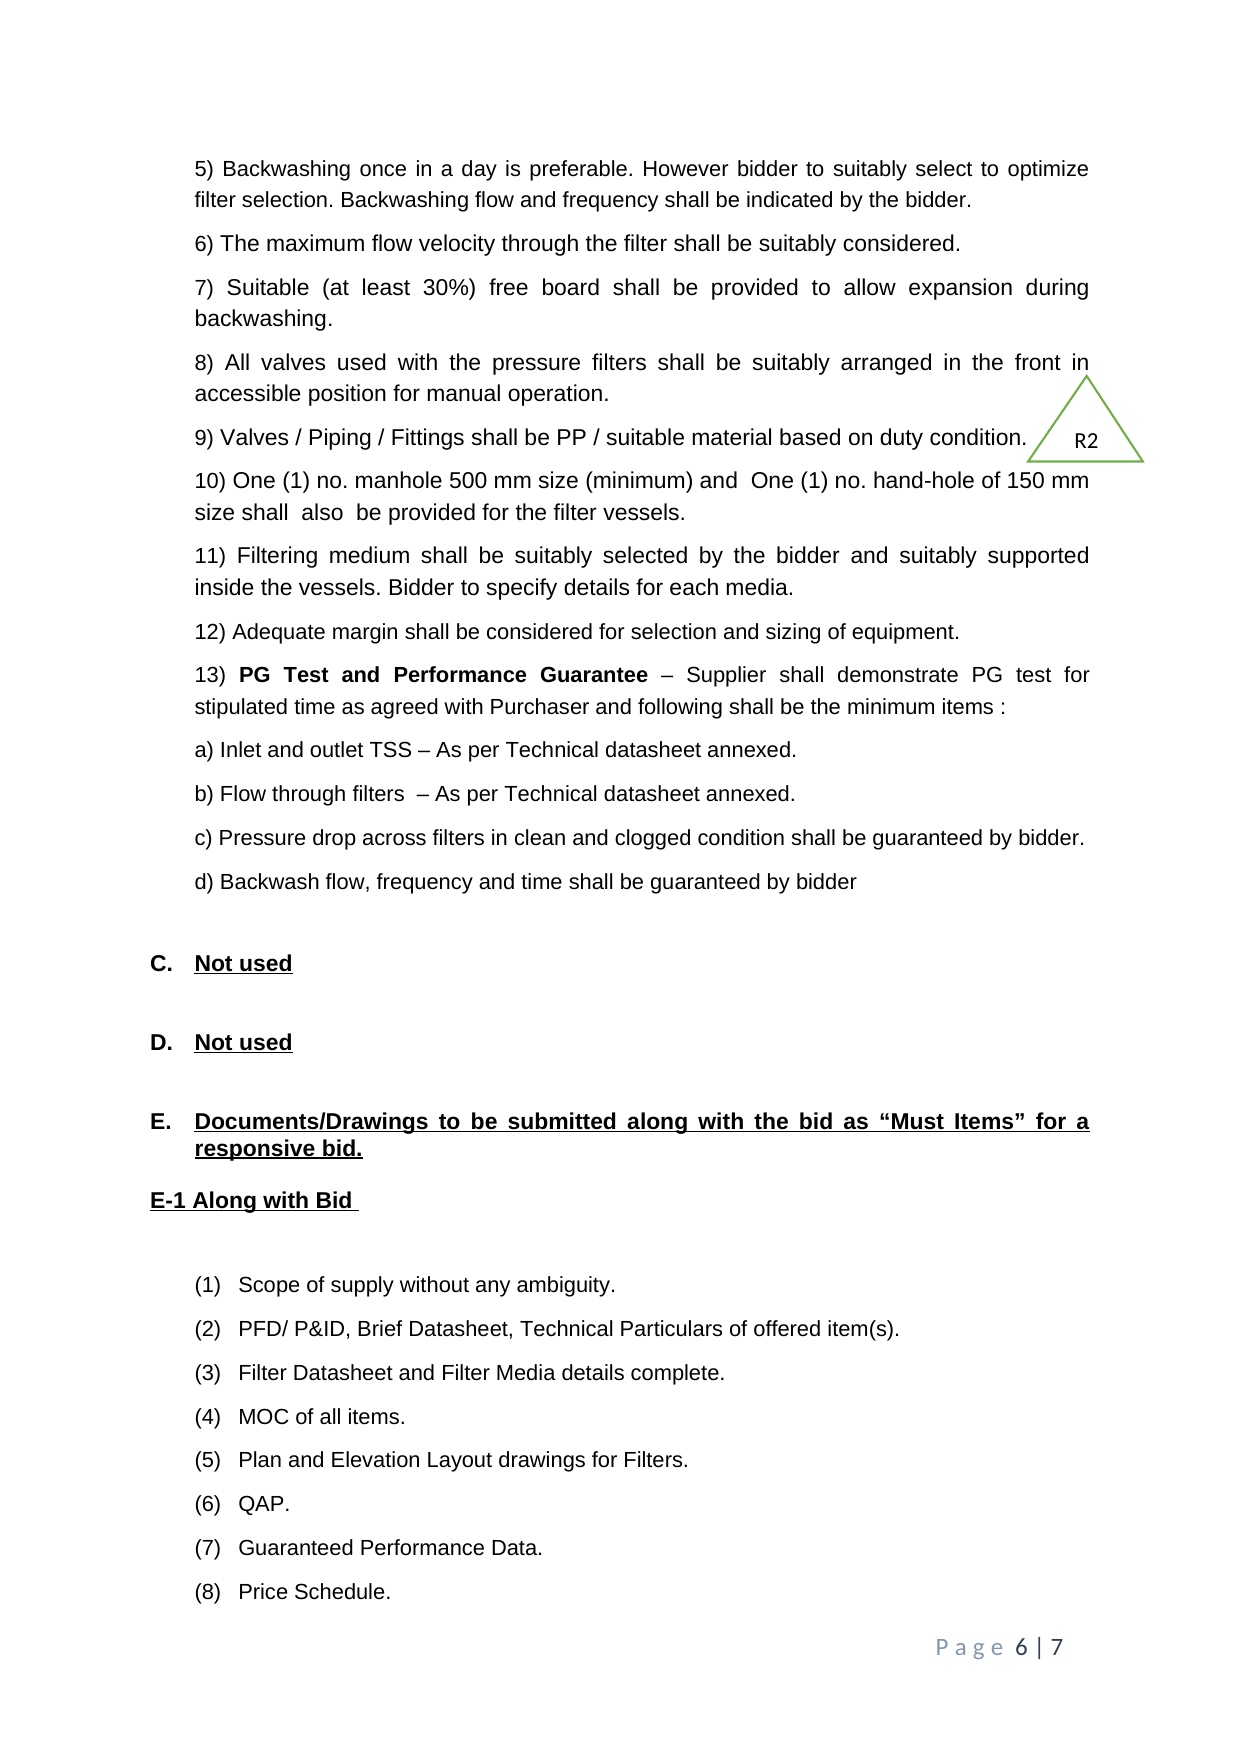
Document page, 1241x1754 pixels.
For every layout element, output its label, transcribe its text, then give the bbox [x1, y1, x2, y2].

list PFD/ P&ID, Brief Datasheet, Technical Particulars of offered item(s). [194, 1310, 1090, 1341]
list Not used [150, 950, 1090, 976]
list Plan and Elevation Layout drawings for Filters. [194, 1441, 1090, 1472]
text 10) One (1) no. manhole 500 mm size (minimum) and One (1) no. hand-hole of 150 mm size shall also be provided for the filter vessels. [194, 462, 1090, 525]
text E-1 Along with Bid [150, 1187, 1090, 1213]
text a) Inlet and outlet TSS – As per Technical datasheet annexed. [194, 731, 1090, 762]
text 6) The maximum flow velocity through the filter shall be suitably considered. [194, 225, 1090, 256]
text 12) Adequate margin shall be considered for selection and sizing of equipment. [194, 612, 1090, 644]
text 5) Backwashing once in a day is preferable. However bidder to suitably select to optimize filter selection. Backwashing flow and frequency shall be indicated by the bidder. [194, 150, 1090, 212]
text d) Backwash flow, frequency and time shall be guaranteed by bidder [194, 862, 1090, 894]
list Documents/Drawings to be submitted along with the bid as “Must Items” for a responsive bid. [150, 1108, 1090, 1161]
list Filter Datasheet and Filter Media details complete. [194, 1354, 1090, 1385]
list MOC of all items. [194, 1397, 1090, 1429]
list Not used [150, 1029, 1090, 1055]
text 7) Suitable (at least 30%) free board shall be provided to allow expansion during backwashing. [194, 269, 1090, 331]
text 8) All valves used with the pressure filters shall be suitably arranged in the front in accessible position for manual operation. [194, 344, 1090, 406]
text c) Pressure drop across filters in clean and clogged condition shall be guaranteed by bidder. [194, 819, 1090, 850]
list Price Schedule. [194, 1572, 1090, 1604]
text 11) Filtering medium shall be suitably selected by the bidder and suitably supported inside the vessels. Bidder to specify details for each media. [194, 537, 1090, 600]
text b) Flow through filters – As per Technical datasheet annexed. [194, 775, 1090, 806]
list Scope of supply without any ambiguity. [194, 1266, 1090, 1297]
list QAP. [194, 1485, 1090, 1516]
text 13) PG Test and Performance Guarantee – Supplier shall demonstrate PG test for stipulated time as agreed with Purchaser and following shall be the minimum items : [194, 656, 1090, 719]
text 9) Valves / Piping / Fittings shall be PP / suitable material based on duty condition. [194, 419, 1055, 450]
list Guaranteed Performance Data. [194, 1529, 1090, 1560]
